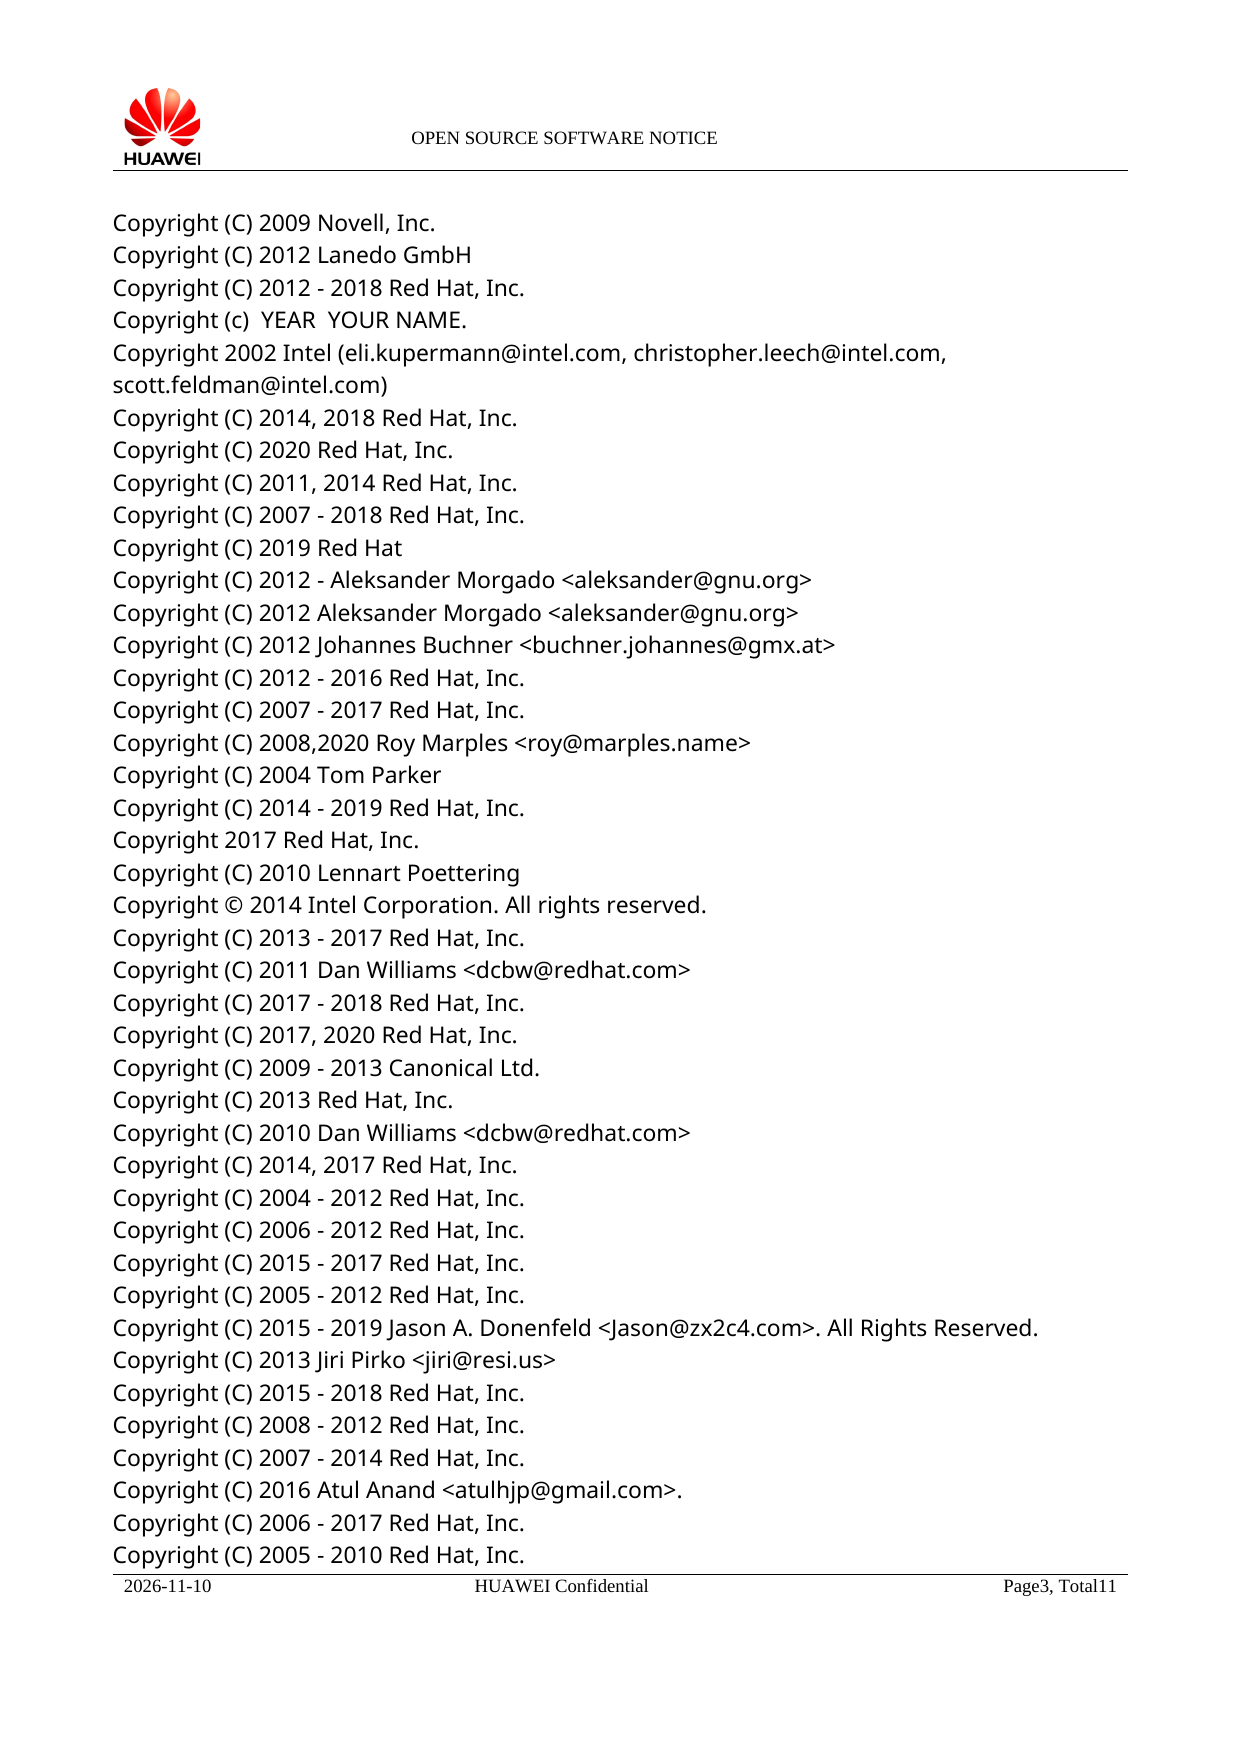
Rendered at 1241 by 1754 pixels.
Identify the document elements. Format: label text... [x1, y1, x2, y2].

picture [124, 88, 201, 165]
